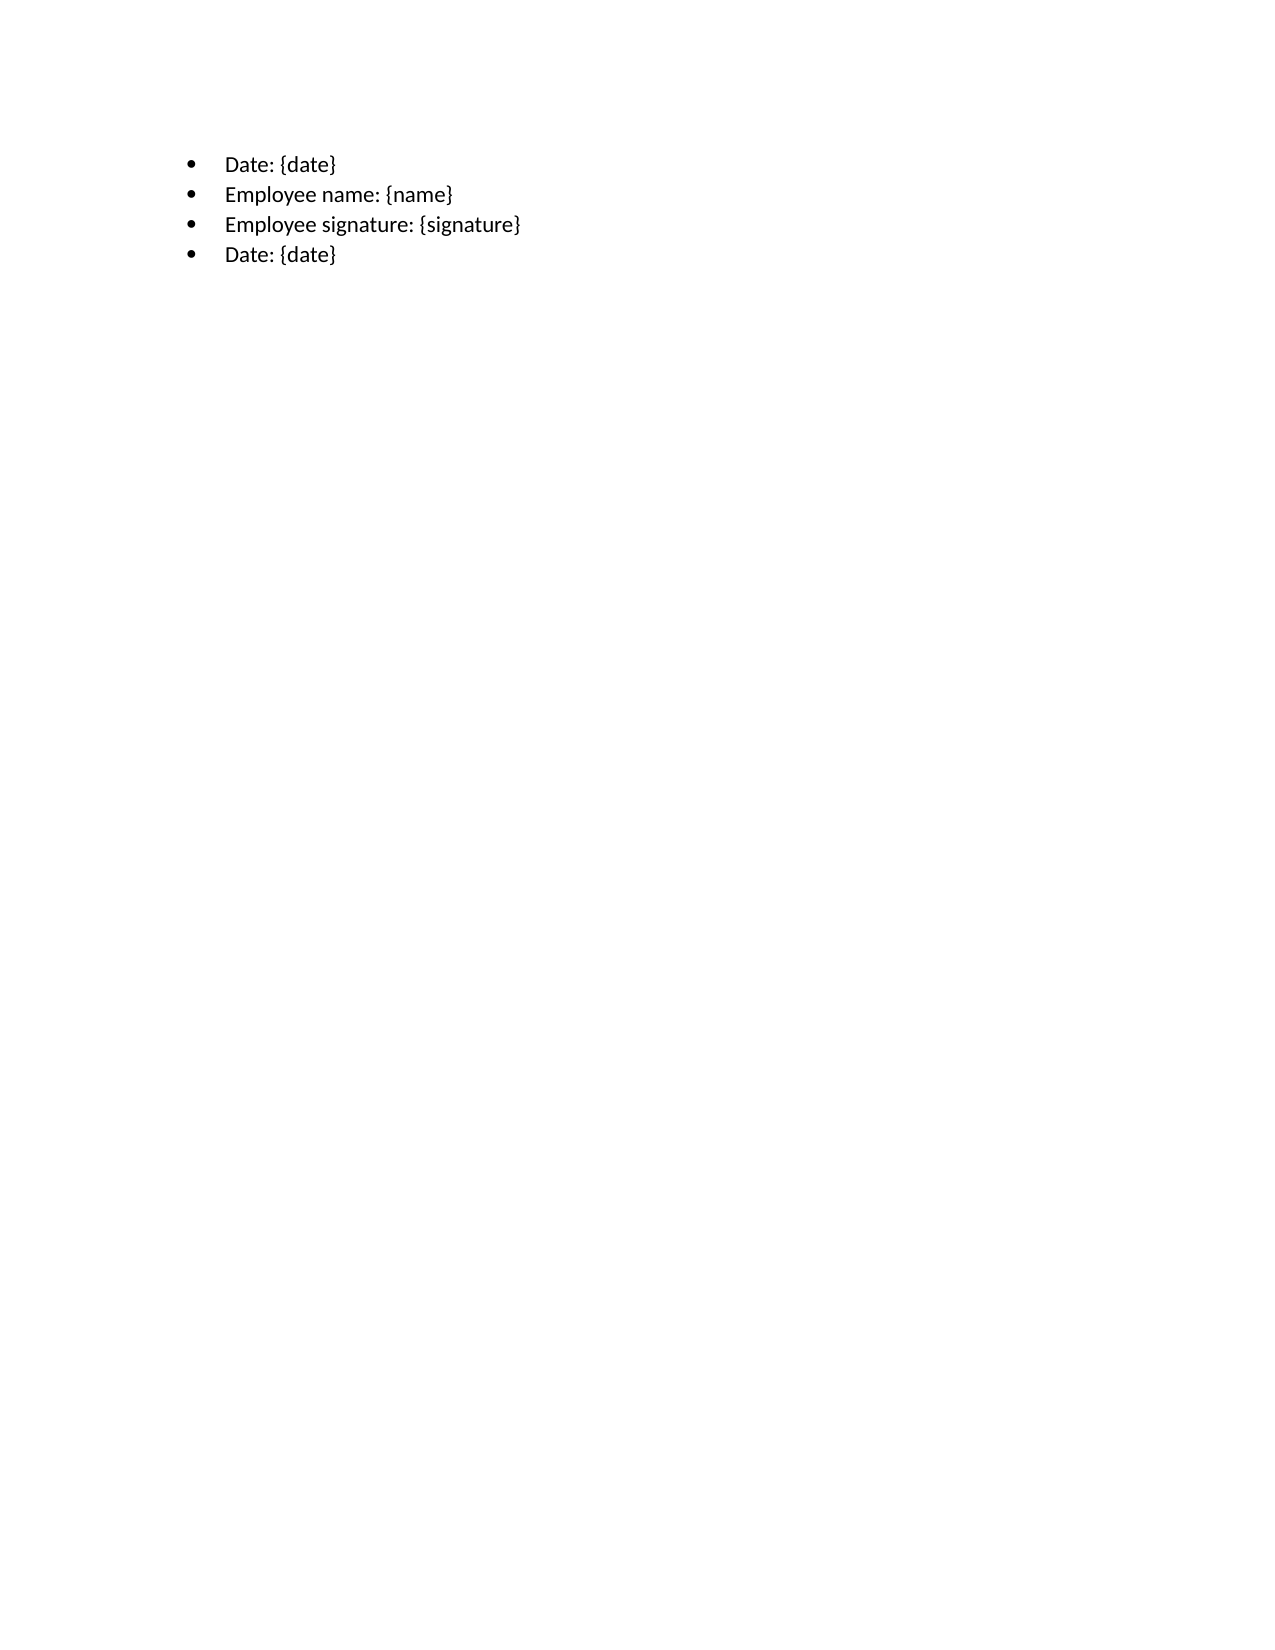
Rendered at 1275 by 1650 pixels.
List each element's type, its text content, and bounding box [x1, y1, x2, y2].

list Employee signature: {signature} [187, 210, 1125, 238]
list Employee name: {name} [187, 180, 1125, 208]
list Date: {date} [187, 241, 1125, 269]
list Date: {date} [187, 150, 1125, 178]
